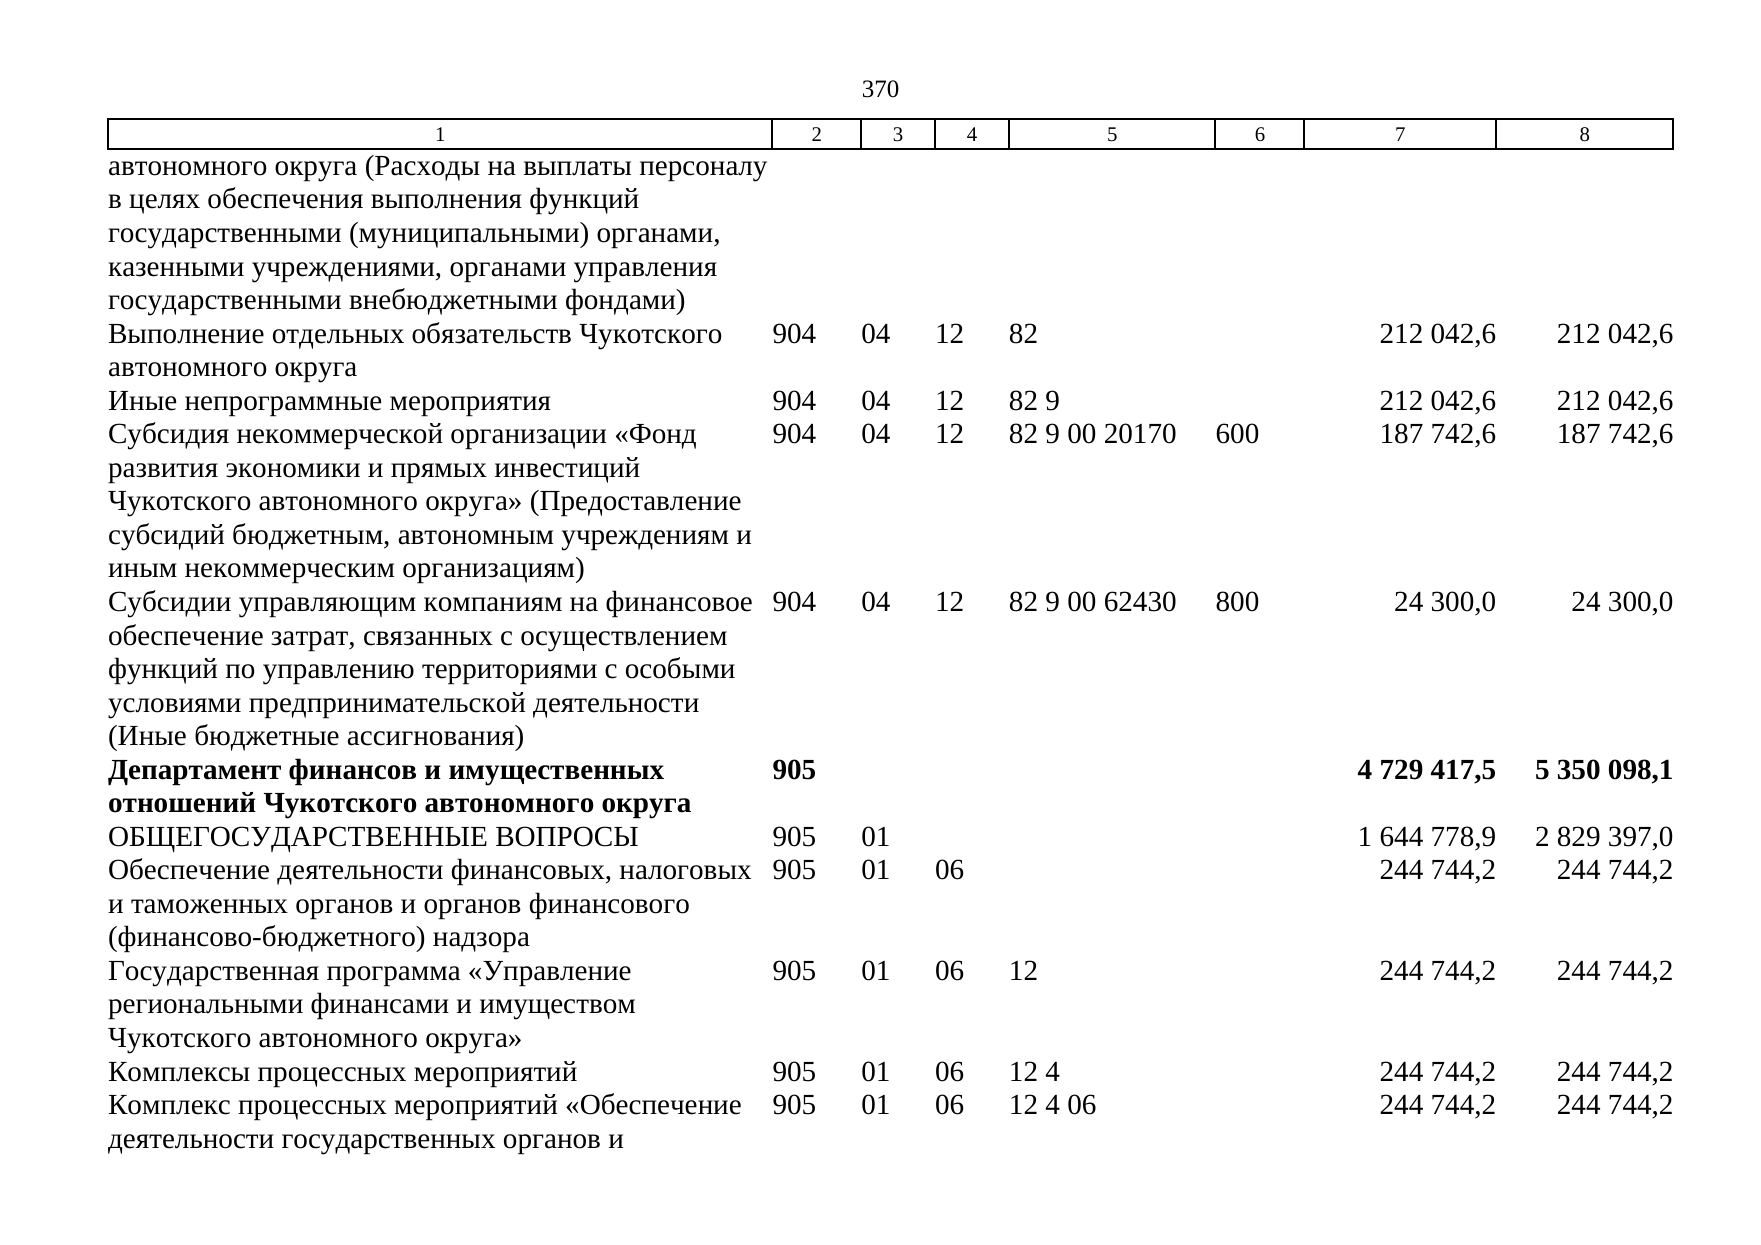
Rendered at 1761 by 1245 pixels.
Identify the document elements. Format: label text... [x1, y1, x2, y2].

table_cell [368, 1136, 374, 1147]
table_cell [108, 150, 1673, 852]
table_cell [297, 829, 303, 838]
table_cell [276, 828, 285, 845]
table_header 3 [862, 120, 934, 148]
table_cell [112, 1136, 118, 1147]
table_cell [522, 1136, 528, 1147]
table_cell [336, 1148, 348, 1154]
table_header 7 [1305, 120, 1495, 148]
table_header 8 [1497, 120, 1672, 148]
table_header 5 [1010, 120, 1214, 148]
table_header 4 [936, 120, 1008, 148]
table_header 1 [109, 120, 771, 148]
table_header 6 [1216, 120, 1303, 148]
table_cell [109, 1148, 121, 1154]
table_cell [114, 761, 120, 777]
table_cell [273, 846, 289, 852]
table_header 2 [773, 120, 860, 148]
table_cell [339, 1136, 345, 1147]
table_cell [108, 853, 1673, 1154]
